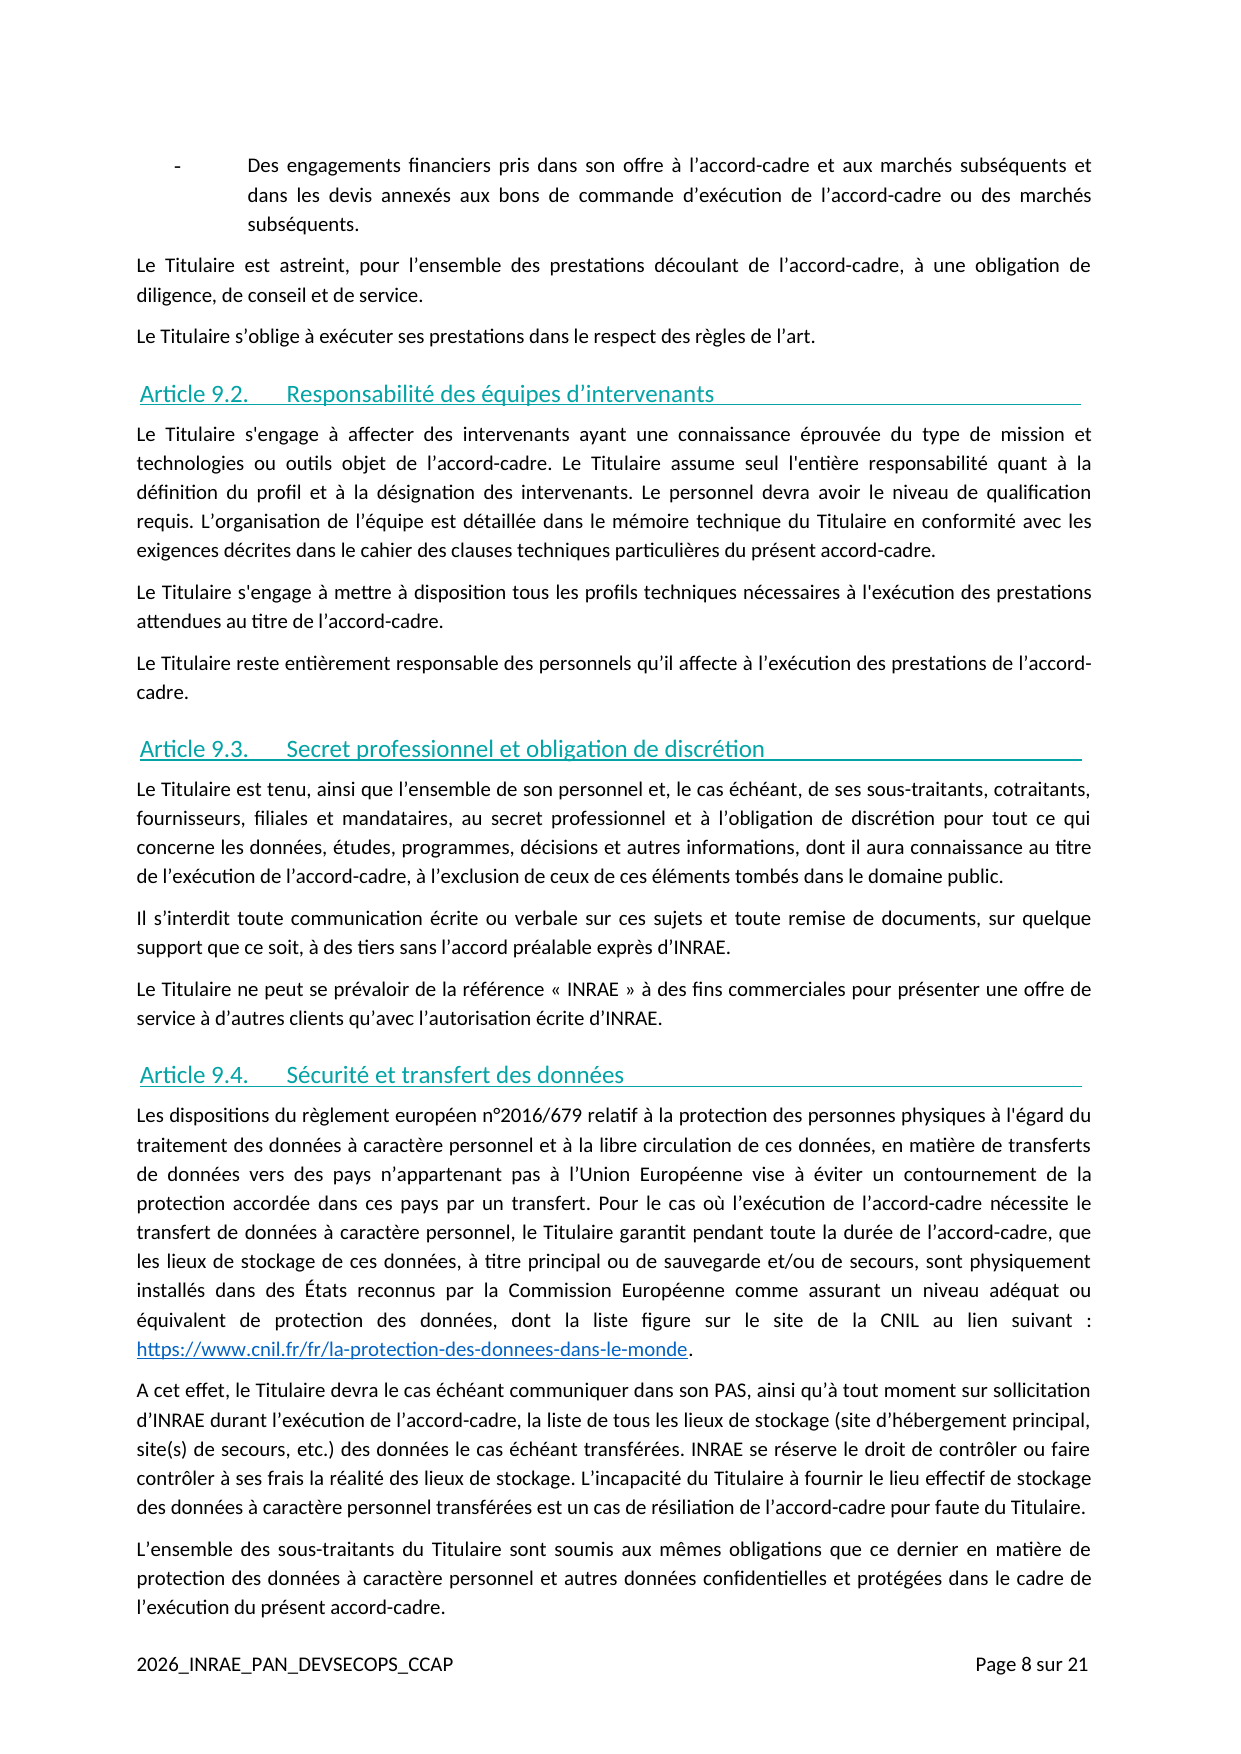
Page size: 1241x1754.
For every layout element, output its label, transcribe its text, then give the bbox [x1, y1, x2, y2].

list Secret professionnel et obligation de discrétion [249, 733, 1093, 764]
text Le Titulaire s’oblige à exécuter ses prestations dans le respect des règles de l’art. [136, 323, 1093, 349]
text Le Titulaire est astreint, pour l’ensemble des prestations découlant de l’accord-cadre, à une obligation de diligence, de conseil et de service. [136, 253, 1093, 307]
text Le Titulaire s'engage à affecter des intervenants ayant une connaissance éprouvée du type de mission et technologies ou outils objet de l’accord-cadre. Le Titulaire assume seul l'entière responsabilité quant à la définition du profil et à la désignation des intervenants. Le personnel devra avoir le niveau de qualification requis. L’organisation de l’équipe est détaillée dans le mémoire technique du Titulaire en conformité avec les exigences décrites dans le cahier des clauses techniques particulières du présent accord-cadre. [136, 421, 1093, 563]
text Le Titulaire ne peut se prévaloir de la référence « INRAE » à des fins commerciales pour présenter une offre de service à d’autres clients qu’avec l’autorisation écrite d’INRAE. [136, 976, 1093, 1031]
text Le Titulaire s'engage à mettre à disposition tous les profils techniques nécessaires à l'exécution des prestations attendues au titre de l’accord-cadre. [136, 579, 1093, 634]
text Il s’interdit toute communication écrite ou verbale sur ces sujets et toute remise de documents, sur quelque support que ce soit, à des tiers sans l’accord préalable exprès d’INRAE. [136, 905, 1093, 960]
text A cet effet, le Titulaire devra le cas échéant communiquer dans son PAS, ainsi qu’à tout moment sur sollicitation d’INRAE durant l’exécution de l’accord-cadre, la liste de tous les lieux de stockage (site d’hébergement principal, site(s) de secours, etc.) des données le cas échéant transférées. INRAE se réserve le droit de contrôler ou faire contrôler à ses frais la réalité des lieux de stockage. L’incapacité du Titulaire à fournir le lieu effectif de stockage des données à caractère personnel transférées est un cas de résiliation de l’accord-cadre pour faute du Titulaire. [136, 1378, 1093, 1520]
list Des engagements financiers pris dans son offre à l’accord-cadre et aux marchés subséquents et dans les devis annexés aux bons de commande d’exécution de l’accord-cadre ou des marchés subséquents. [174, 153, 1093, 236]
list Sécurité et transfert des données [249, 1059, 1093, 1090]
text L’ensemble des sous-traitants du Titulaire sont soumis aux mêmes obligations que ce dernier en matière de protection des données à caractère personnel et autres données confidentielles et protégées dans le cadre de l’exécution du présent accord-cadre. [136, 1536, 1093, 1620]
text Les dispositions du règlement européen n°2016/679 relatif à la protection des personnes physiques à l'égard du traitement des données à caractère personnel et à la libre circulation de ces données, en matière de transferts de données vers des pays n’appartenant pas à l’Union Européenne vise à éviter un contournement de la protection accordée dans ces pays par un transfert. Pour le cas où l’exécution de l’accord-cadre nécessite le transfert de données à caractère personnel, le Titulaire garantit pendant toute la durée de l’accord-cadre, que les lieux de stockage de ces données, à titre principal ou de sauvegarde et/ou de secours, sont physiquement installés dans des États reconnus par la Commission Européenne comme assurant un niveau adéquat ou équivalent de protection des données, dont la liste figure sur le site de la CNIL au lien suivant : https://www.cnil.fr/fr/la-protection-des-donnees-dans-le-monde. [136, 1103, 1093, 1361]
list Responsabilité des équipes d’intervenants [249, 378, 1093, 408]
text Le Titulaire est tenu, ainsi que l’ensemble de son personnel et, le cas échéant, de ses sous-traitants, cotraitants, fournisseurs, filiales et mandataires, au secret professionnel et à l’obligation de discrétion pour tout ce qui concerne les données, études, programmes, décisions et autres informations, dont il aura connaissance au titre de l’exécution de l’accord-cadre, à l’exclusion de ceux de ces éléments tombés dans le domaine public. [136, 776, 1093, 889]
text Le Titulaire reste entièrement responsable des personnels qu’il affecte à l’exécution des prestations de l’accord-cadre. [136, 650, 1093, 704]
